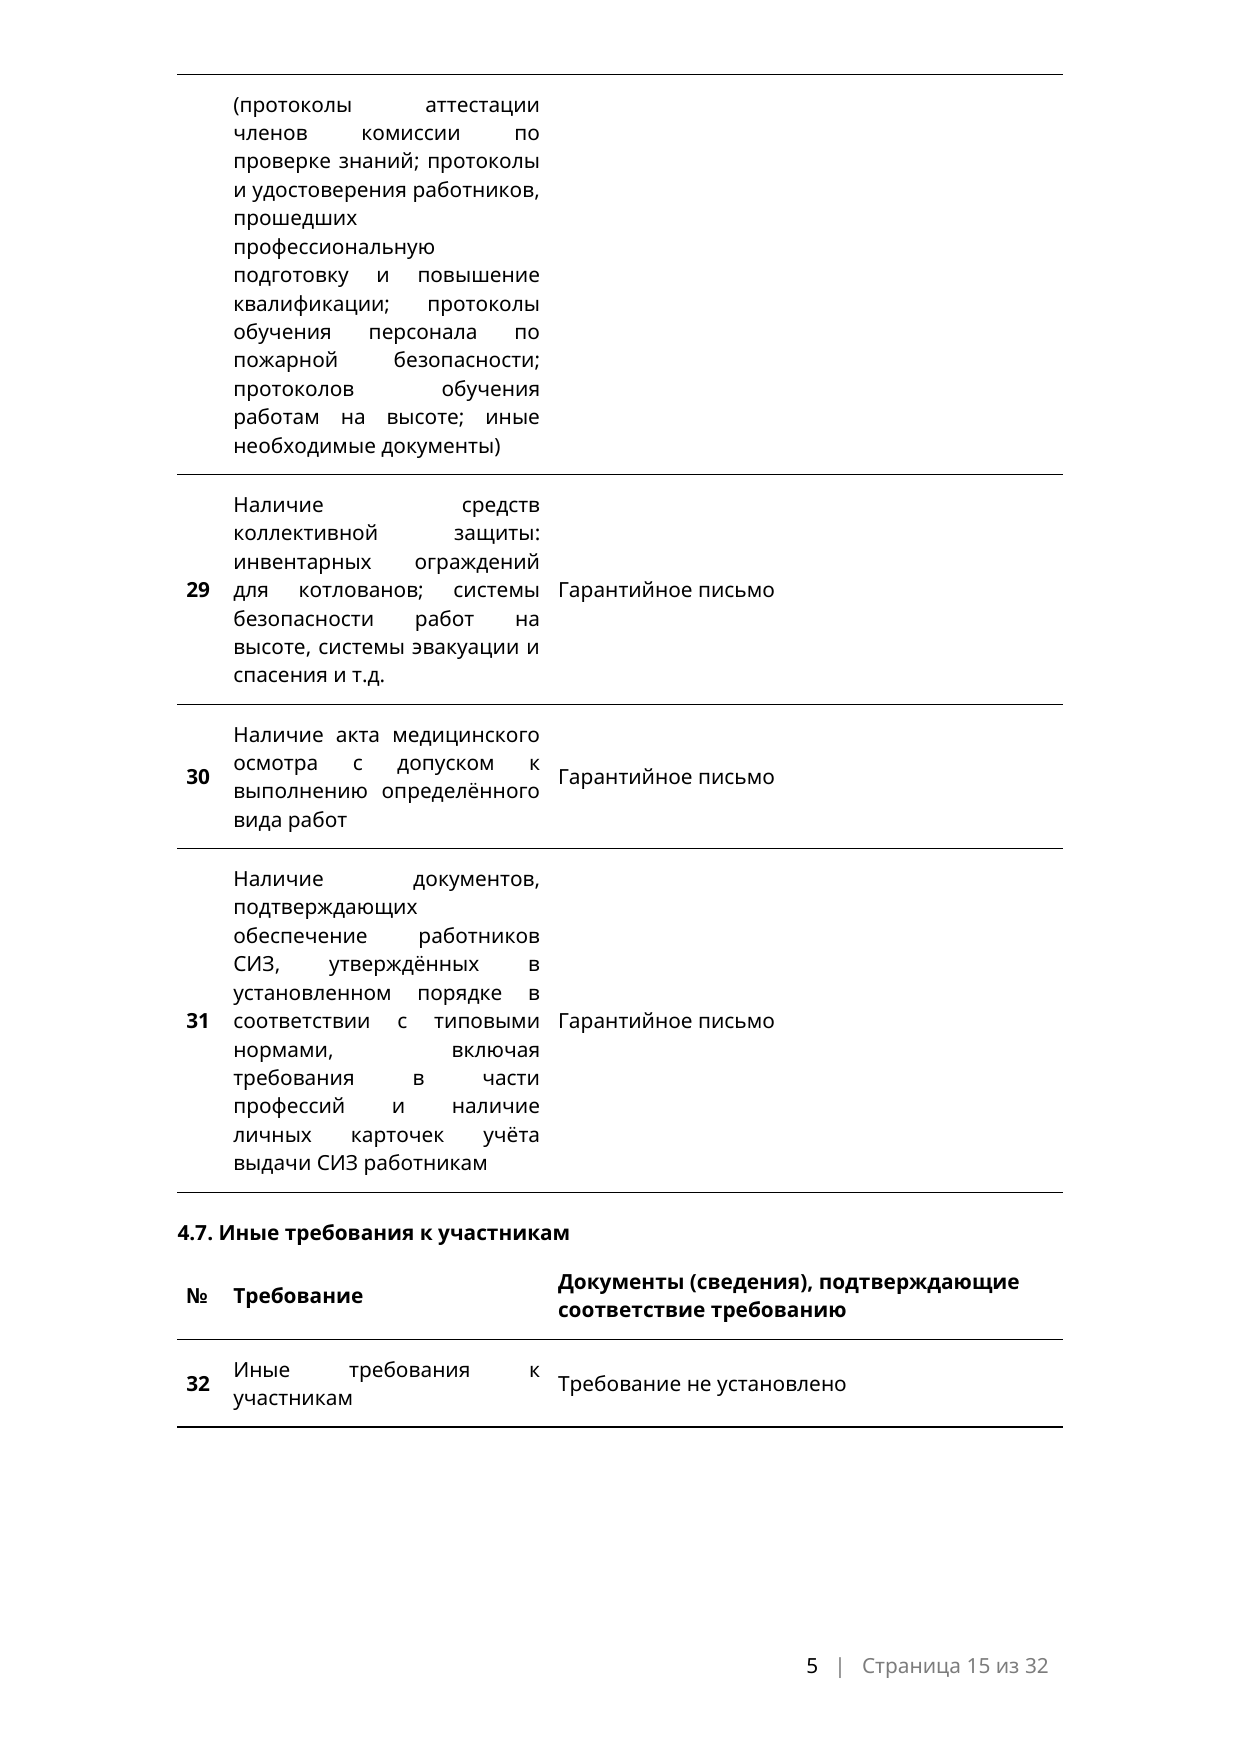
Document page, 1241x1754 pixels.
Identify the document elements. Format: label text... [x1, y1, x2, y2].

text Иные требования к участникам [177, 1218, 1063, 1246]
